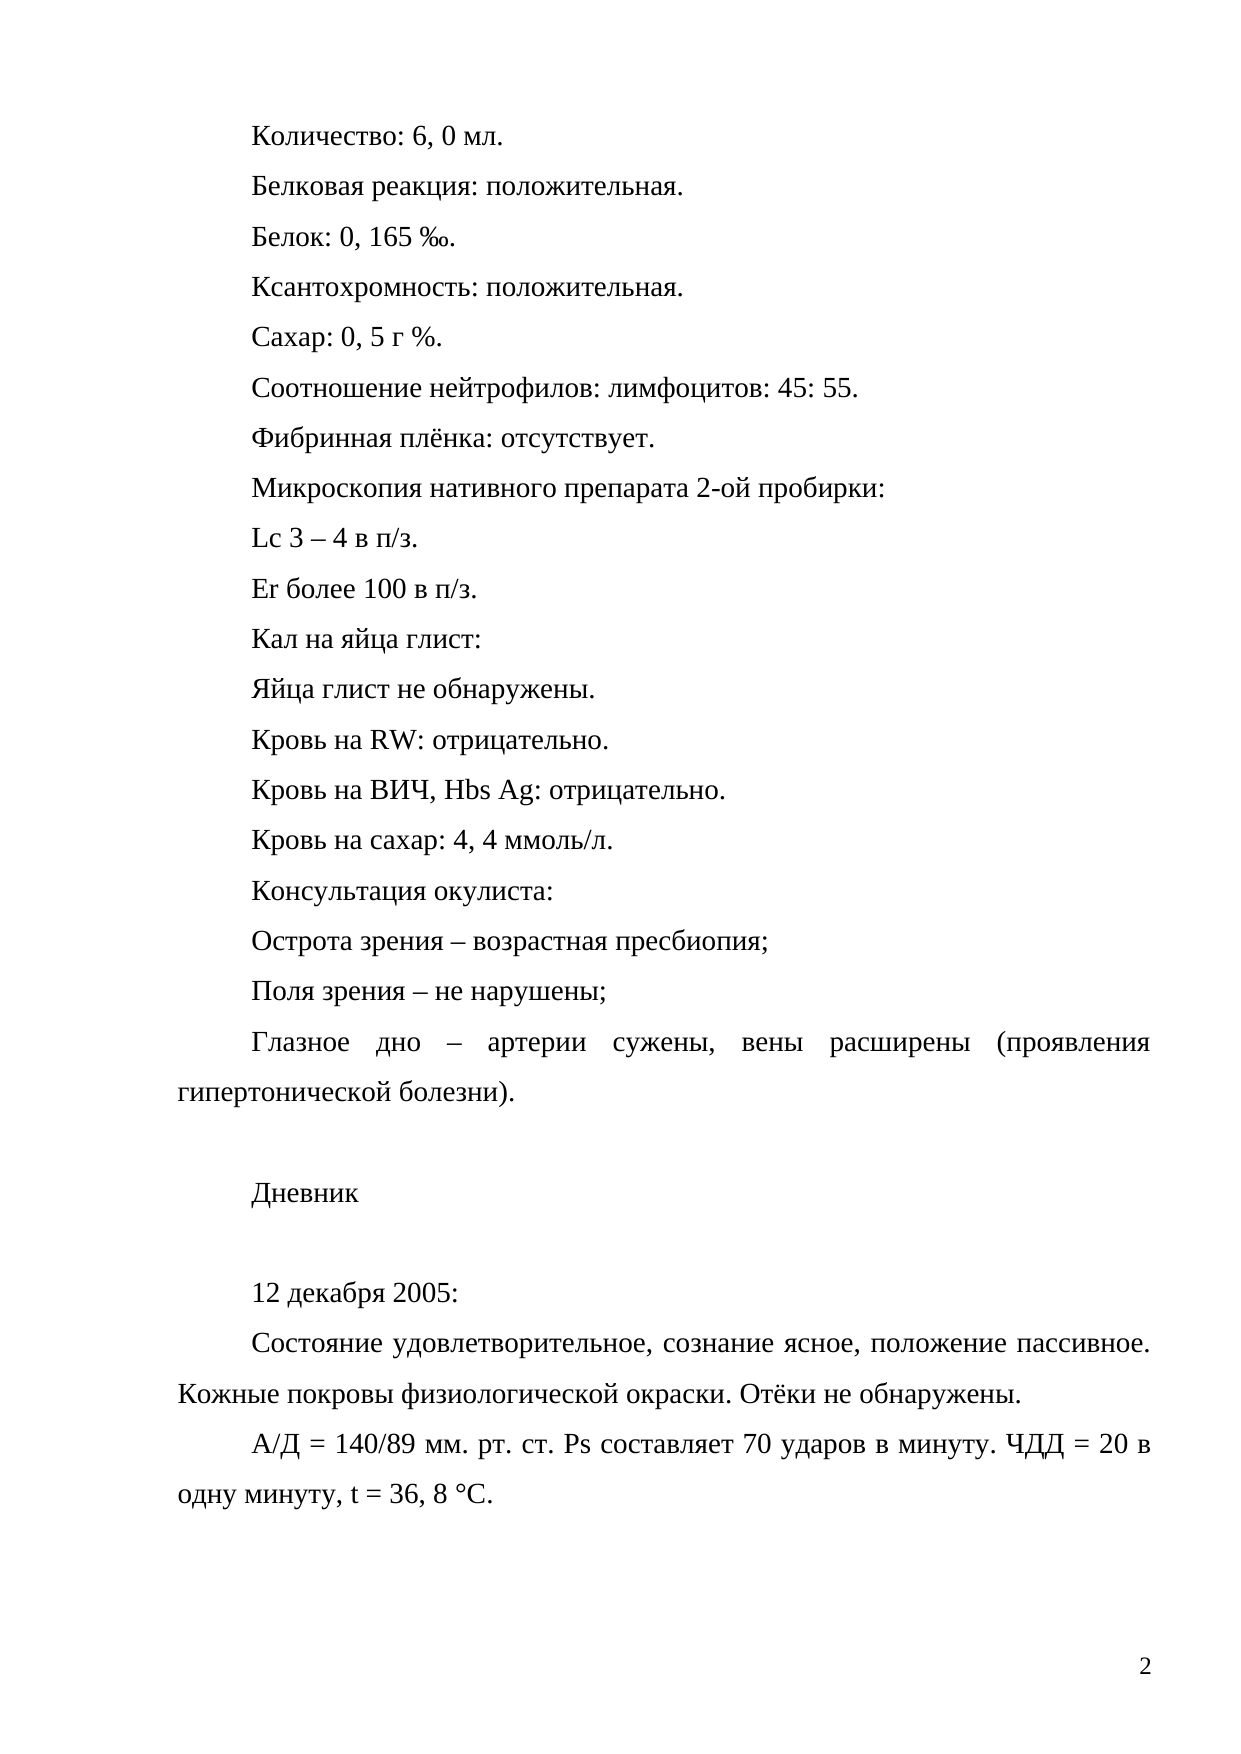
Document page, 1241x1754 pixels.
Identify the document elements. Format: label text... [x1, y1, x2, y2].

text Кал на яйца глист: [177, 621, 1152, 655]
text А/Д = 140/89 мм. рт. ст. Рs составляет 70 ударов в минуту. ЧДД = 20 в одну минуту, t = 36, 8 °С. [177, 1426, 1152, 1510]
text Ксантохромность: положительная. [177, 269, 1152, 303]
text Белок: 0, 165 ‰. [177, 219, 1152, 252]
text Lc 3 – 4 в п/з. [177, 521, 1152, 554]
text Консультация окулиста: [177, 873, 1152, 906]
text Сахар: 0, 5 г %. [177, 319, 1152, 353]
text Микроскопия нативного препарата 2-ой пробирки: [177, 470, 1152, 504]
text Острота зрения – возрастная пресбиопия; [177, 923, 1152, 957]
text Количество: 6, 0 мл. [177, 118, 1152, 152]
text Кровь на ВИЧ, Hbs Ag: отрицательно. [177, 772, 1152, 806]
text Глазное дно – артерии сужены, вены расширены (проявления гипертонической болезни). [177, 1024, 1152, 1108]
text Белковая реакция: положительная. [177, 168, 1152, 202]
text Кровь на сахар: 4, 4 ммоль/л. [177, 822, 1152, 856]
text Состояние удовлетворительное, сознание ясное, положение пассивное. Кожные покровы физиологической окраски. Отёки не обнаружены. [177, 1326, 1152, 1409]
text Поля зрения – не нарушены; [177, 973, 1152, 1007]
text 12 декабря 2005: [177, 1275, 1152, 1309]
text Фибринная плёнка: отсутствует. [177, 420, 1152, 453]
text Яйца глист не обнаружены. [177, 672, 1152, 705]
text Er более 100 в п/з. [177, 571, 1152, 604]
text Соотношение нейтрофилов: лимфоцитов: 45: 55. [177, 370, 1152, 403]
text Кровь на RW: отрицательно. [177, 722, 1152, 755]
text Дневник [177, 1175, 1152, 1208]
